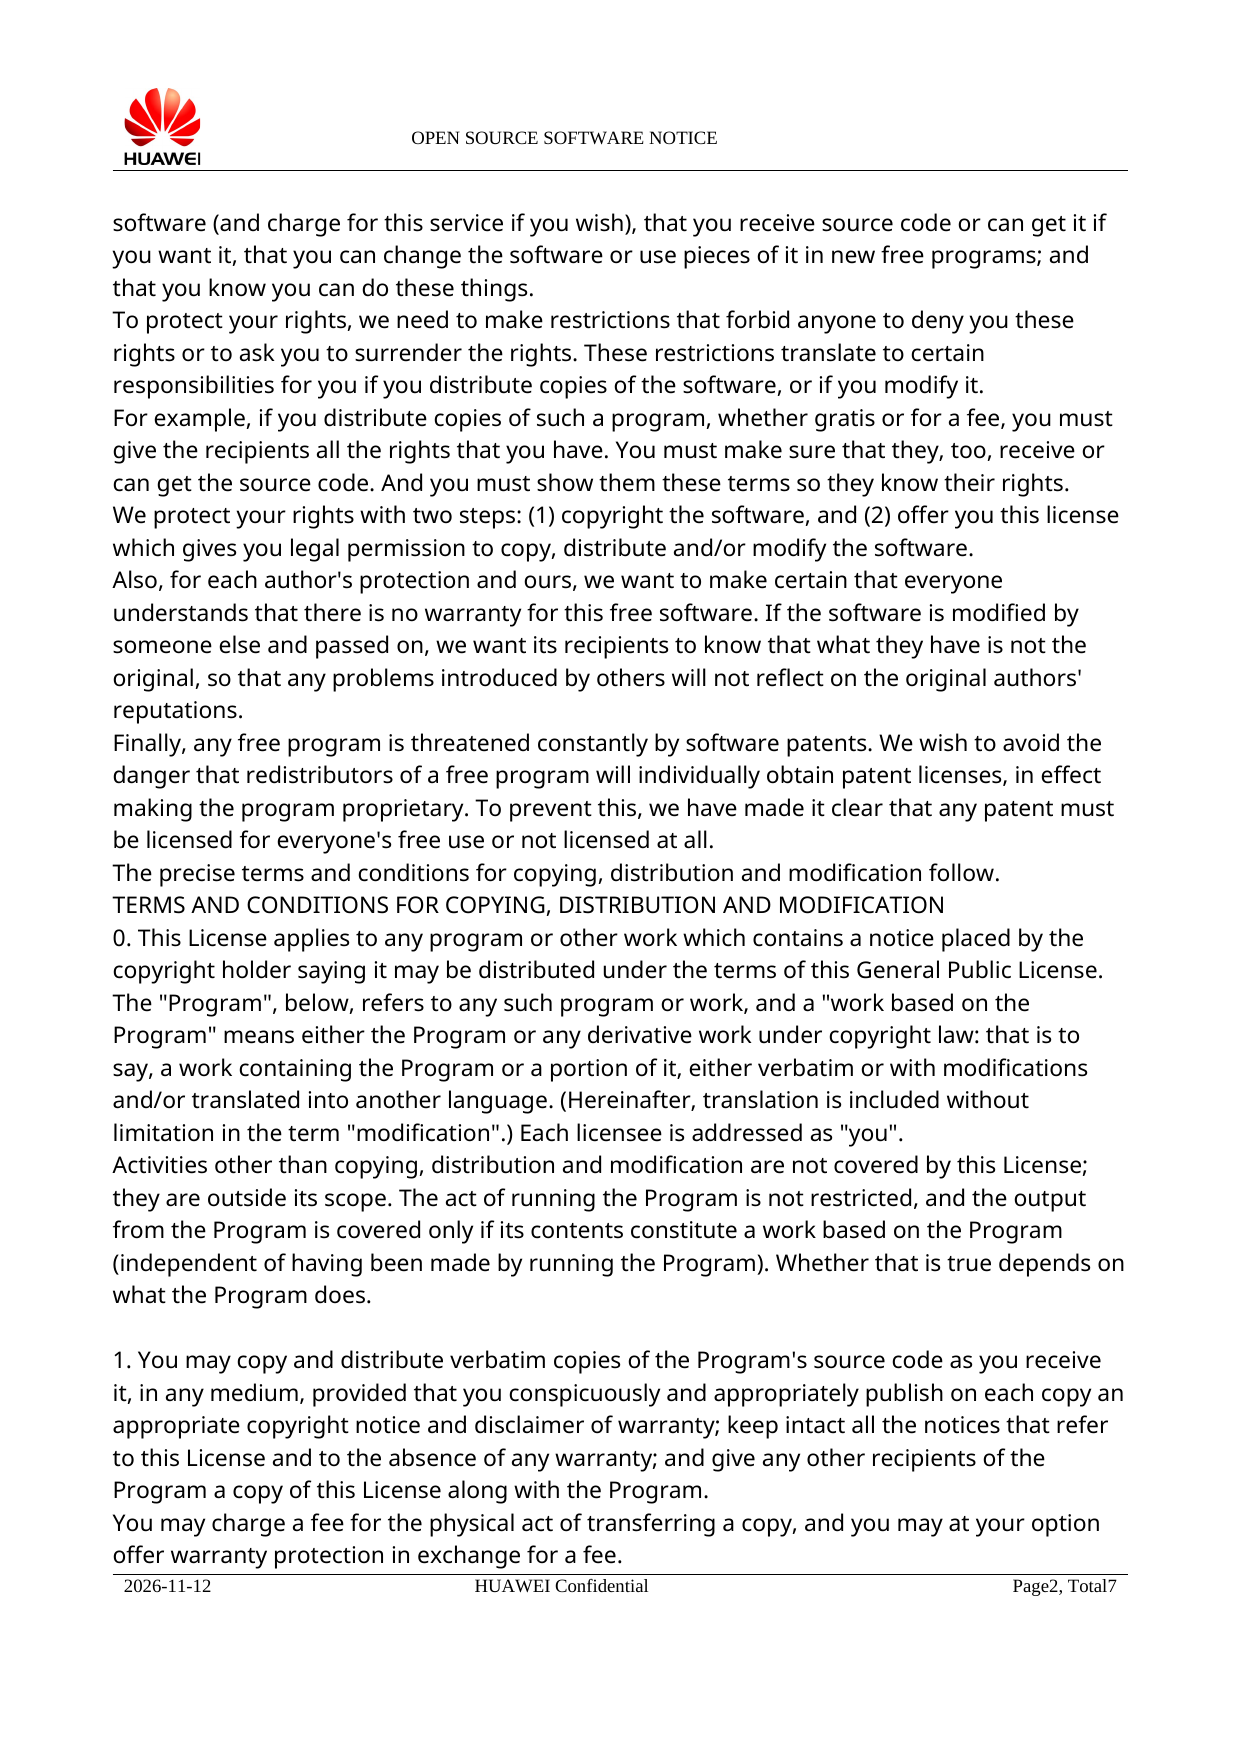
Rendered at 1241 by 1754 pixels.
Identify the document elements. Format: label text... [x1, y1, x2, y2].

text 0. This License applies to any program or other work which contains a notice placed by the copyright holder saying it may be distributed under the terms of this General Public License. The "Program", below, refers to any such program or work, and a "work based on the Program" means either the Program or any derivative work under copyright law: that is to say, a work containing the Program or a portion of it, either verbatim or with modifications and/or translated into another language. (Hereinafter, translation is included without limitation in the term "modification".) Each licensee is addressed as "you". [112, 921, 1128, 1149]
text You may charge a fee for the physical act of transferring a copy, and you may at your option offer warranty protection in exchange for a fee. [112, 1506, 1128, 1571]
text Activities other than copying, distribution and modification are not covered by this License; they are outside its scope. The act of running the Program is not restricted, and the output from the Program is covered only if its contents constitute a work based on the Program (independent of having been made by running the Program). Whether that is true depends on what the Program does. [112, 1149, 1128, 1311]
text To protect your rights, we need to make restrictions that forbid anyone to deny you these rights or to ask you to surrender the rights. These restrictions translate to certain responsibilities for you if you distribute copies of the software, or if you modify it. [112, 304, 1128, 401]
text 1. You may copy and distribute verbatim copies of the Program's source code as you receive it, in any medium, provided that you conspicuously and appropriately publish on each copy an appropriate copyright notice and disclaimer of warranty; keep intact all the notices that refer to this License and to the absence of any warranty; and give any other recipients of the Program a copy of this License along with the Program. [112, 1344, 1128, 1506]
text We protect your rights with two steps: (1) copyright the software, and (2) offer you this license which gives you legal permission to copy, distribute and/or modify the software. [112, 499, 1128, 564]
text Finally, any free program is threatened constantly by software patents. We wish to avoid the danger that redistributors of a free program will individually obtain patent licenses, in effect making the program proprietary. To prevent this, we have made it clear that any patent must be licensed for everyone's free use or not licensed at all. [112, 726, 1128, 856]
picture [124, 88, 201, 165]
text TERMS AND CONDITIONS FOR COPYING, DISTRIBUTION AND MODIFICATION [112, 889, 1128, 921]
text The precise terms and conditions for copying, distribution and modification follow. [112, 856, 1128, 889]
text For example, if you distribute copies of such a program, whether gratis or for a fee, you must give the recipients all the rights that you have. You must make sure that they, too, receive or can get the source code. And you must show them these terms so they know their rights. [112, 401, 1128, 499]
text Also, for each author's protection and ours, we want to make certain that everyone understands that there is no warranty for this free software. If the software is modified by someone else and passed on, we want its recipients to know that what they have is not the original, so that any problems introduced by others will not reflect on the original authors' reputations. [112, 564, 1128, 726]
